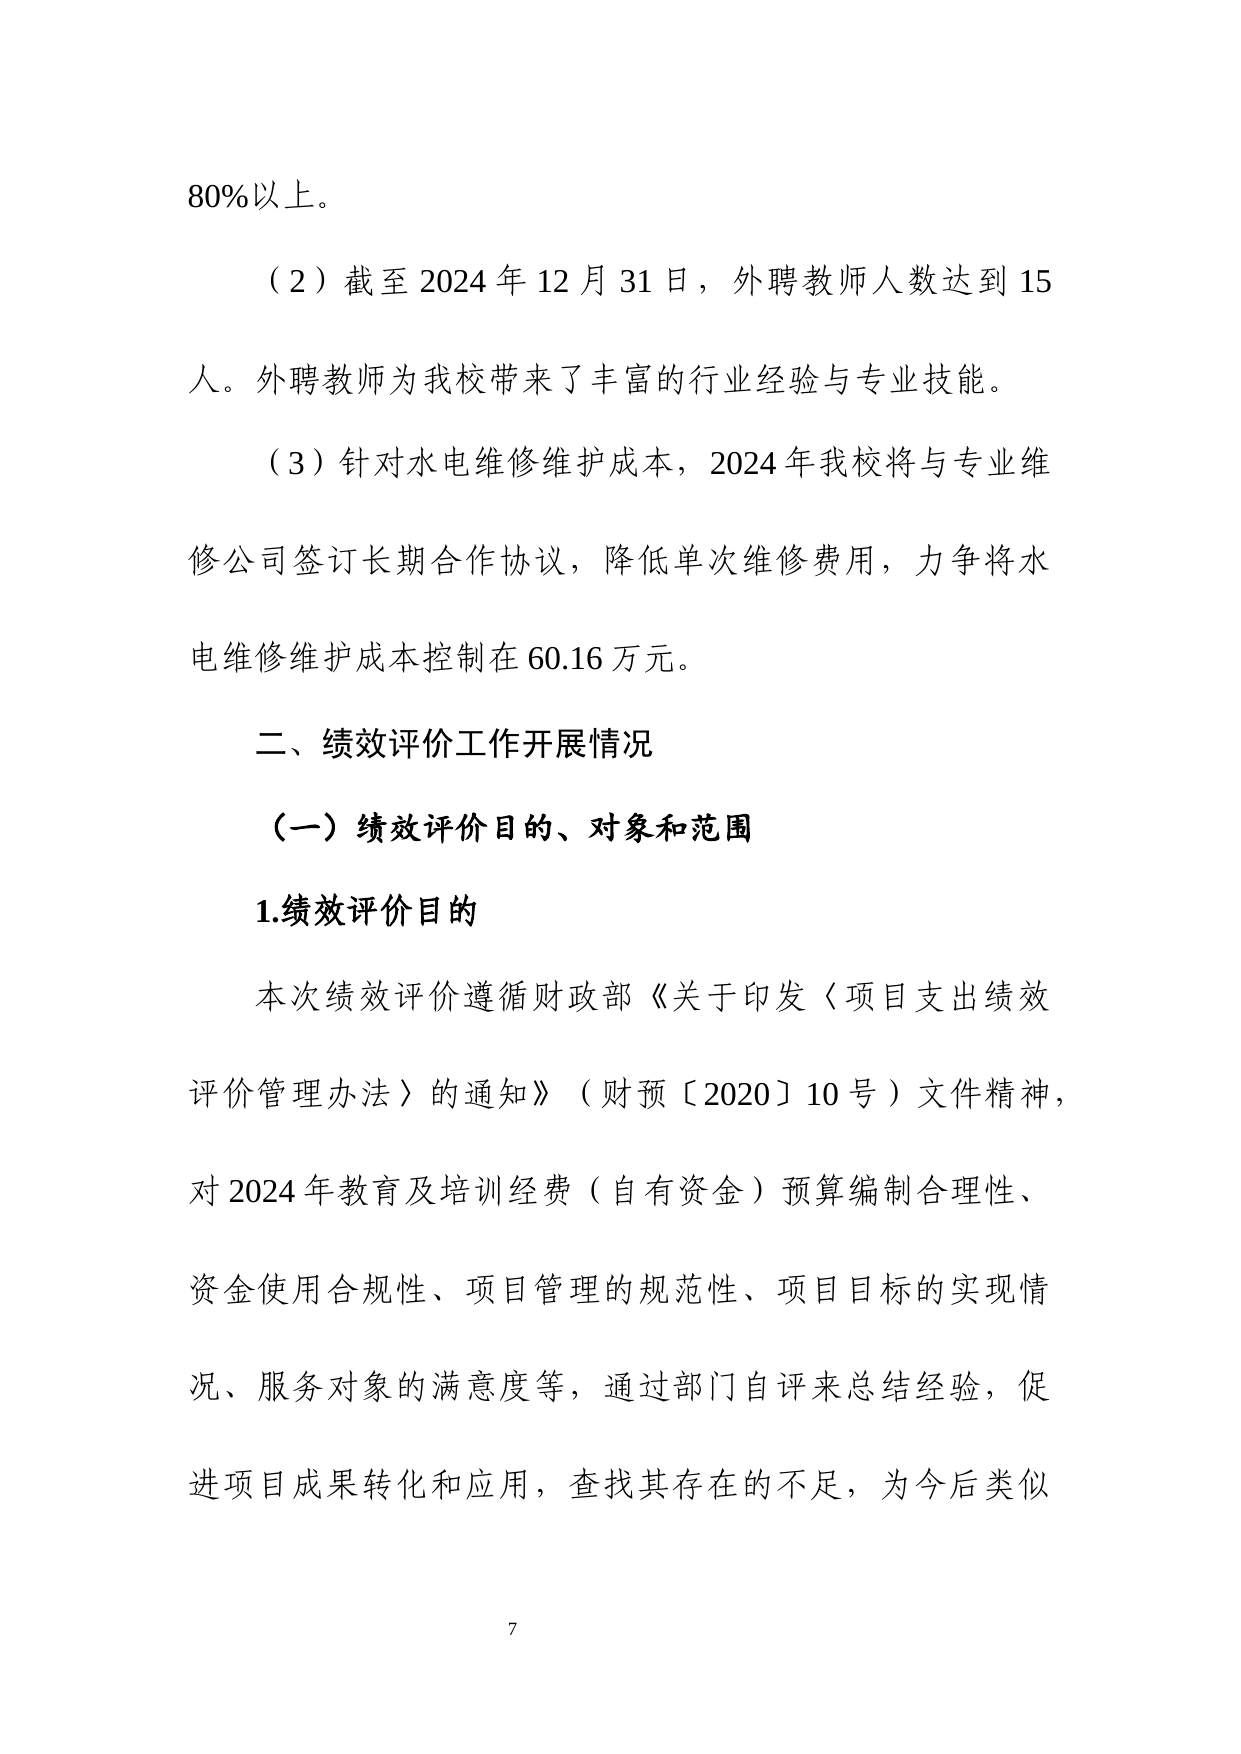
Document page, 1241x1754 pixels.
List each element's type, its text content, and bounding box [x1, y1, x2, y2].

text （2）截至2024年12月31日，外聘教师人数达到15人。外聘教师为我校带来了丰富的行业经验与专业技能。 [187, 247, 1053, 410]
subtitle 二、绩效评价工作开展情况 [187, 709, 1053, 774]
text 1.绩效评价目的 [187, 877, 1053, 942]
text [187, 962, 1053, 1514]
text （3）针对水电维修维护成本，2024年我校将与专业维修公司签订长期合作协议，降低单次维修费用，力争将水电维修维护成本控制在60.16万元。 [187, 429, 1053, 689]
subtitle （一）绩效评价目的、对象和范围 [187, 793, 1053, 858]
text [187, 162, 1053, 227]
